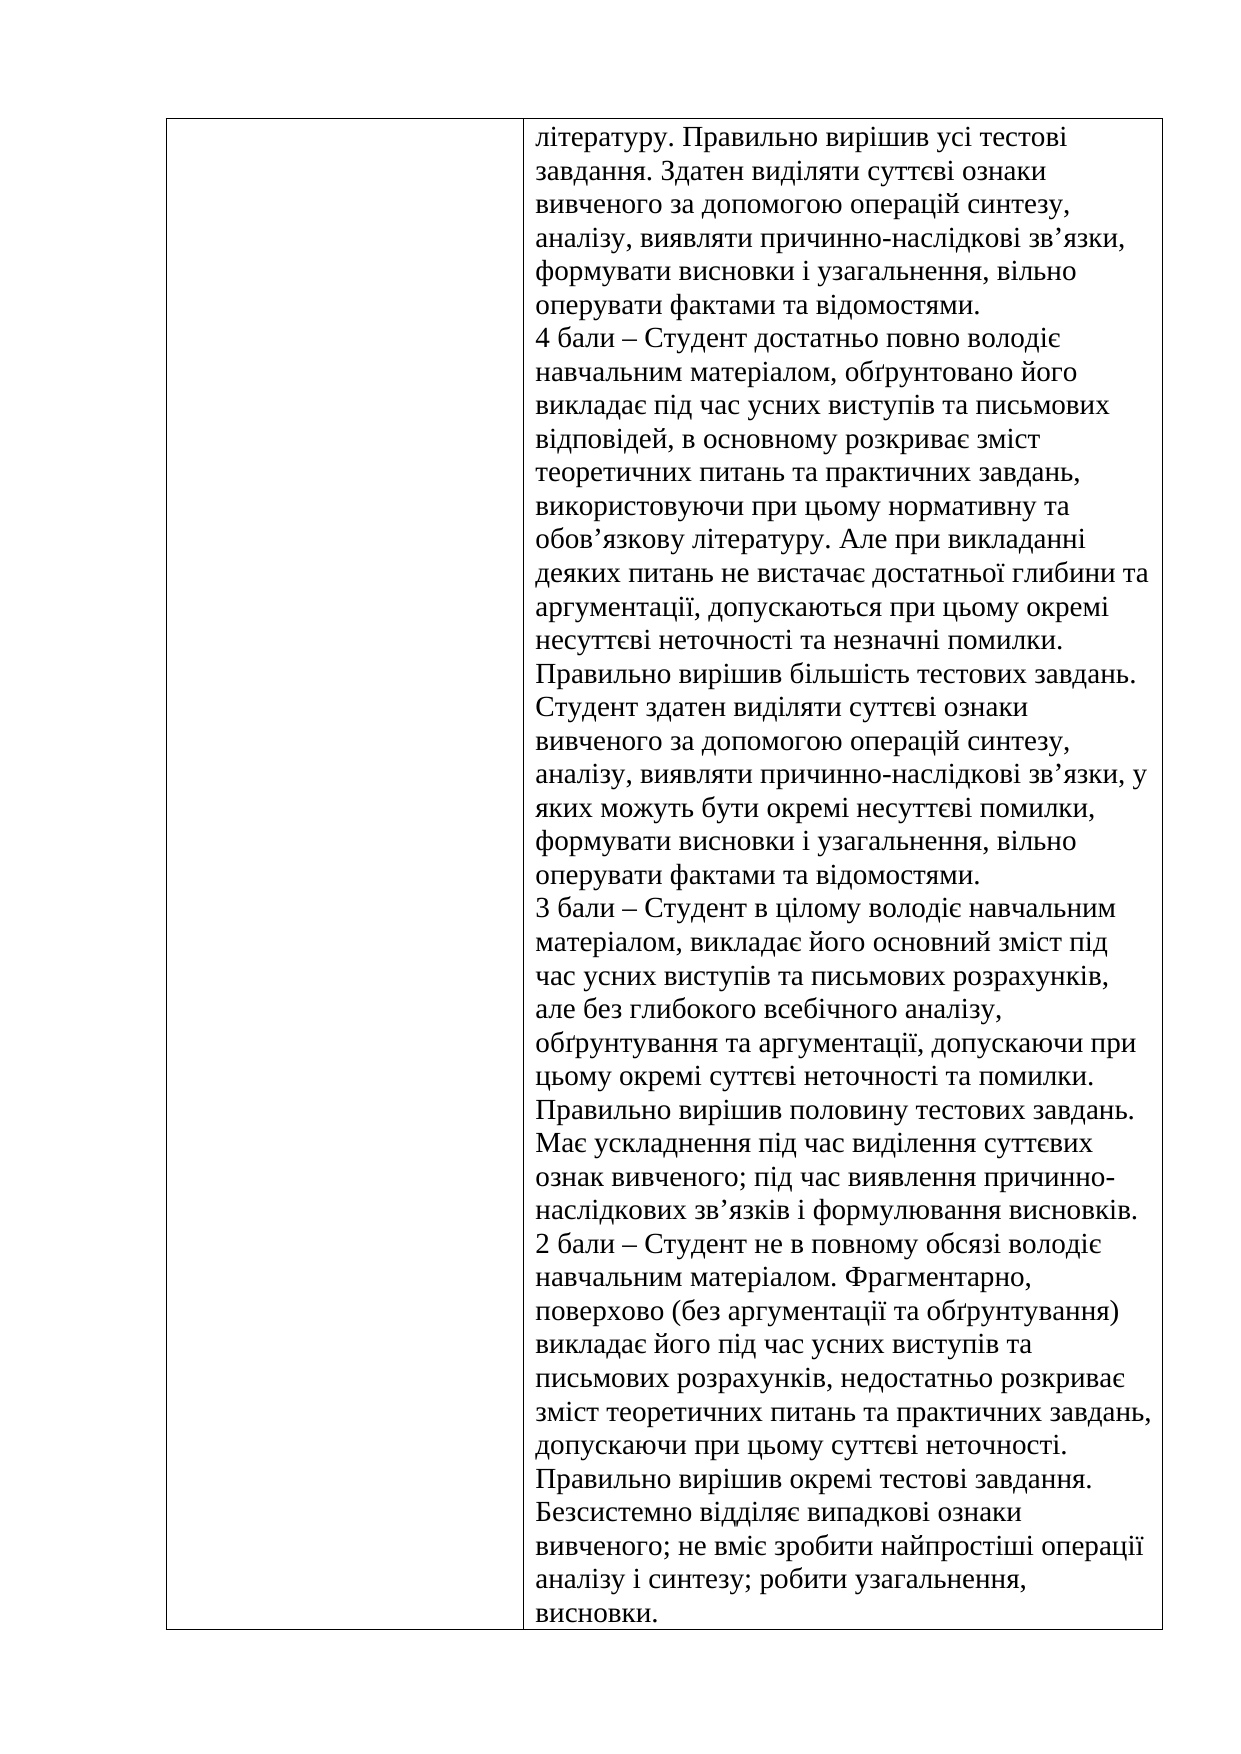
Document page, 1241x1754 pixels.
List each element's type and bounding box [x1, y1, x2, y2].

table_cell [524, 119, 1162, 1628]
table_cell [167, 119, 523, 1628]
